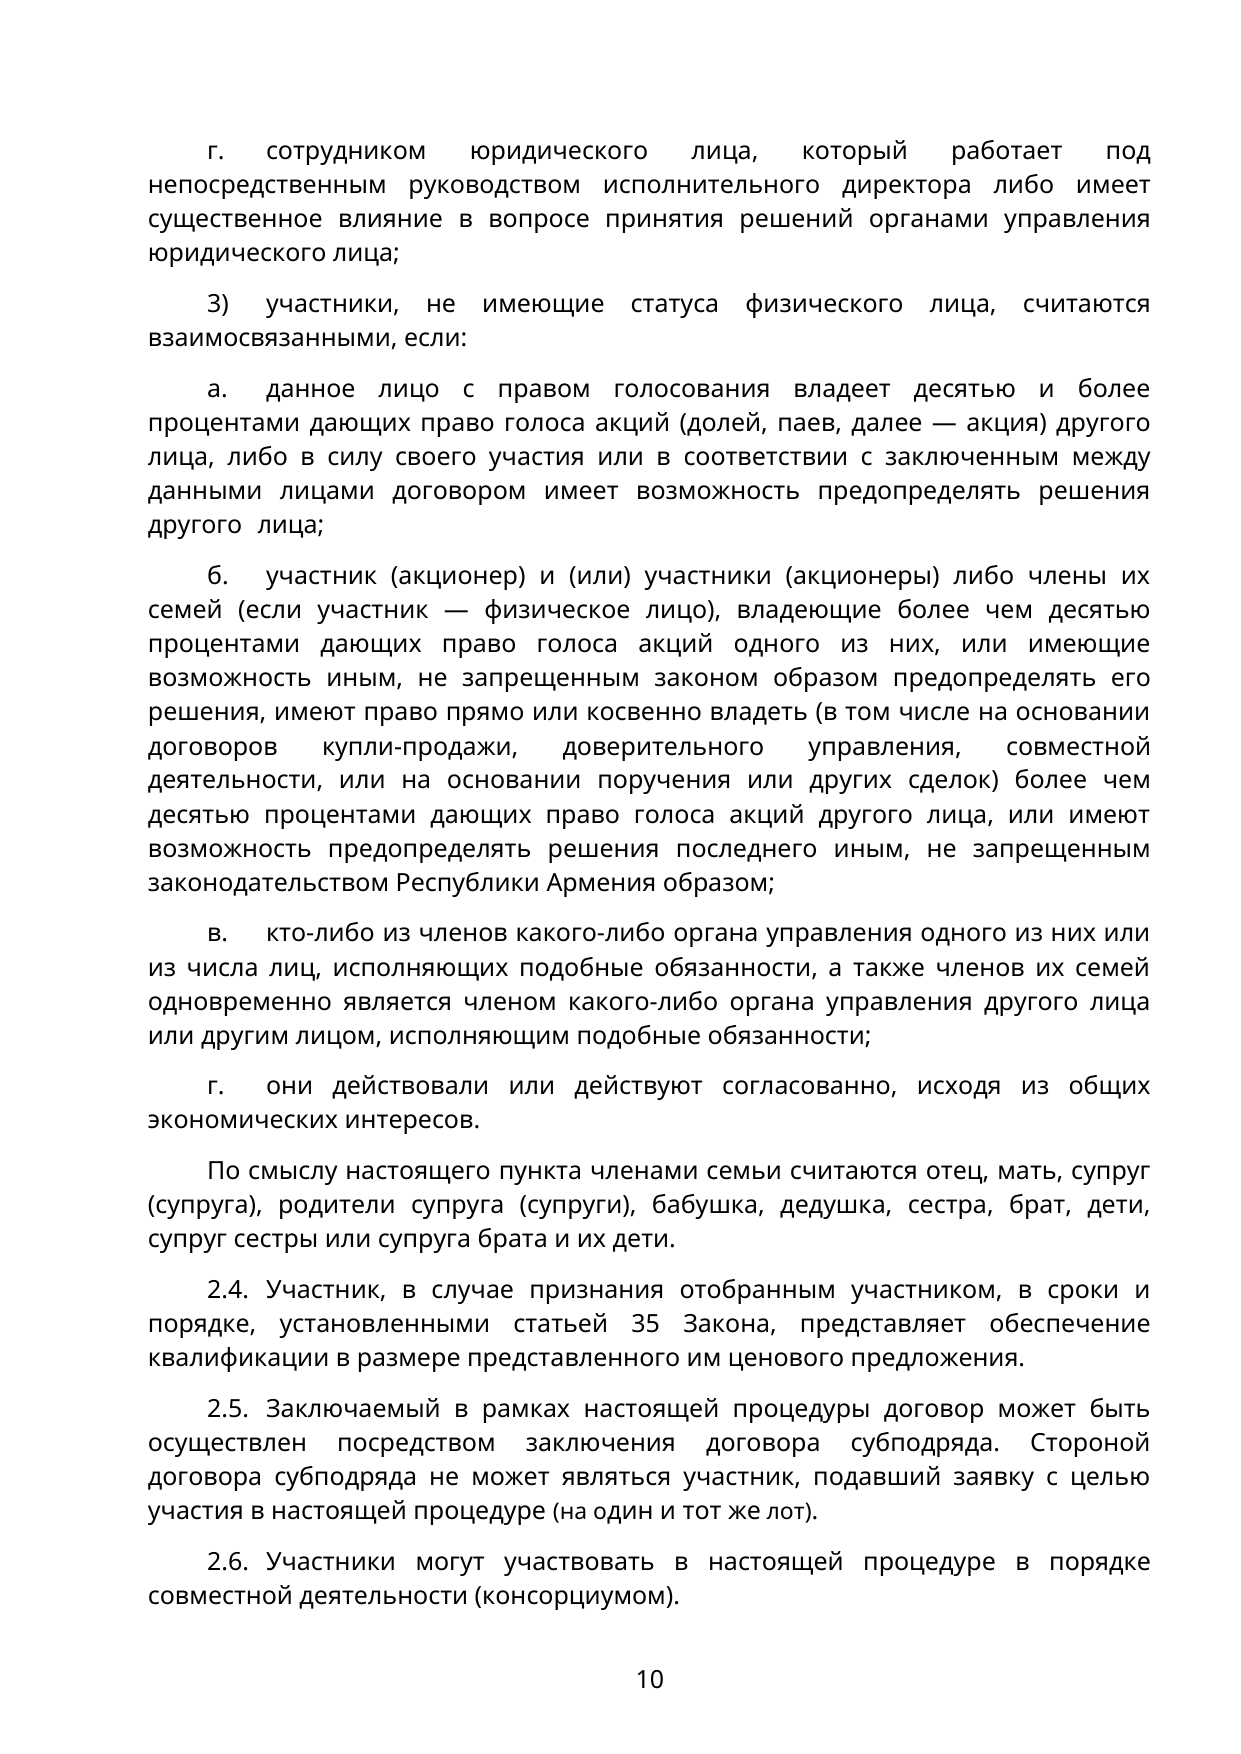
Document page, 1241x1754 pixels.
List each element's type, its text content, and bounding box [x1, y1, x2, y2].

text По смыслу настоящего пункта членами семьи считаются отец, мать, супруг (супруга), родители супруга (супруги), бабушка, дедушка, сестра, брат, дети, супруг сестры или супруга брата и их дети. [148, 1153, 1152, 1255]
text 2.6. Участники могут участвовать в настоящей процедуре в порядке совместной деятельности (консорциумом). [148, 1543, 1152, 1612]
text г. сотрудником юридического лица, который работает под непосредственным руководством исполнительного директора либо имеет существенное влияние в вопросе принятия решений органами управления юридического лица; [148, 133, 1152, 269]
text 3) участники, не имеющие статуса физического лица, считаются взаимосвязанными, если: [148, 286, 1152, 354]
text 2.4. Участник, в случае признания отобранным участником, в сроки и порядке, установленными статьей 35 Закона, представляет обеспечение квалификации в размере представленного им ценового предложения. [148, 1272, 1152, 1374]
text 2.5. Заключаемый в рамках настоящей процедуры договор может быть осуществлен посредством заключения договора субподряда. Стороной договора субподряда не может являться участник, подавший заявку с целью участия в настоящей процедуре (на один и тот же лот). [148, 1391, 1152, 1527]
text а. данное лицо с правом голосования владеет десятью и более процентами дающих право голоса акций (долей, паев, далее — акция) другого лица, либо в силу своего участия или в соответствии с заключенным между данными лицами договором имеет возможность предопределять решения другого лица; [148, 371, 1152, 541]
text г. они действовали или действуют согласованно, исходя из общих экономических интересов. [148, 1068, 1152, 1136]
text в. кто-либо из членов какого-либо органа управления одного из них или из числа лиц, исполняющих подобные обязанности, а также членов их семей одновременно является членом какого-либо органа управления другого лица или другим лицом, исполняющим подобные обязанности; [148, 915, 1152, 1051]
text б. участник (акционер) и (или) участники (акционеры) либо члены их семей (если участник — физическое лицо), владеющие более чем десятью процентами дающих право голоса акций одного из них, или имеющие возможность иным, не запрещенным законом образом предопределять его решения, имеют право прямо или косвенно владеть (в том числе на основании договоров купли-продажи, доверительного управления, совместной деятельности, или на основании поручения или других сделок) более чем десятью процентами дающих право голоса акций другого лица, или имеют возможность предопределять решения последнего иным, не запрещенным законодательством Республики Армения образом; [148, 558, 1152, 898]
